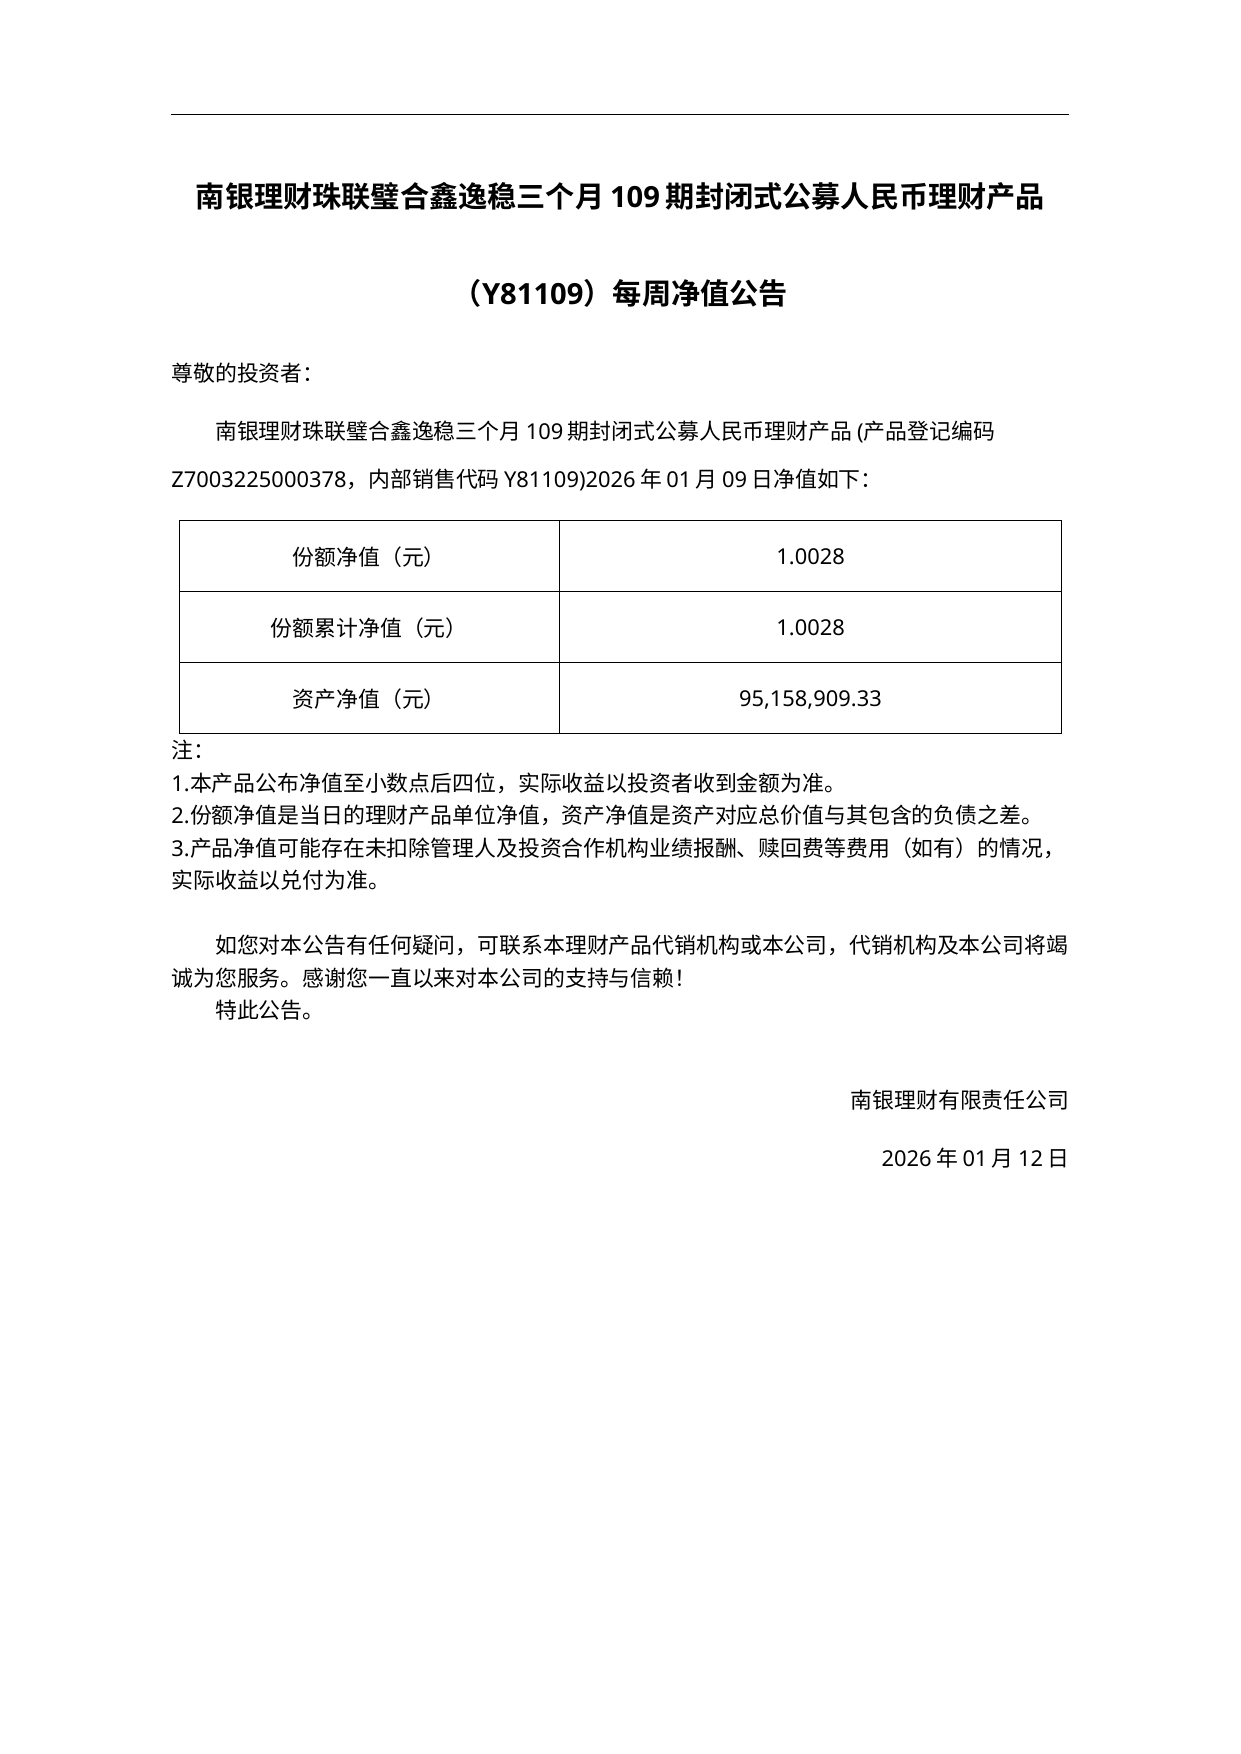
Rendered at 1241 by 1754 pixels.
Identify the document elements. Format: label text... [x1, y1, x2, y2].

table_cell 1.0028 [560, 592, 1061, 662]
text 注： [171, 733, 1069, 765]
text 2.份额净值是当日的理财产品单位净值，资产净值是资产对应总价值与其包含的负债之差。 [171, 798, 1069, 830]
text 2026年01月12日 [171, 1140, 1069, 1173]
text 如您对本公告有任何疑问，可联系本理财产品代销机构或本公司，代销机构及本公司将竭诚为您服务。感谢您一直以来对本公司的支持与信赖！ [171, 928, 1069, 993]
table_header 份额净值（元） [180, 521, 559, 591]
table_cell 份额累计净值（元） [180, 592, 559, 662]
text 南银理财珠联璧合鑫逸稳三个月109期封闭式公募人民币理财产品 (产品登记编码Z7003225000378，内部销售代码Y81109)2026年01月09日净值如下： [171, 413, 1069, 494]
table_header 1.0028 [560, 521, 1061, 591]
table_cell 95,158,909.33 [560, 663, 1061, 733]
table_cell 资产净值（元） [180, 663, 559, 733]
text 南银理财珠联璧合鑫逸稳三个月109期封闭式公募人民币理财产品（Y81109）每周净值公告 [171, 162, 1069, 324]
text 1.本产品公布净值至小数点后四位，实际收益以投资者收到金额为准。 [171, 765, 1069, 798]
text 南银理财有限责任公司 [171, 1082, 1069, 1115]
text 3.产品净值可能存在未扣除管理人及投资合作机构业绩报酬、赎回费等费用（如有）的情况，实际收益以兑付为准。 [171, 830, 1069, 895]
text 特此公告。 [171, 993, 1069, 1025]
text 尊敬的投资者： [171, 355, 1069, 388]
